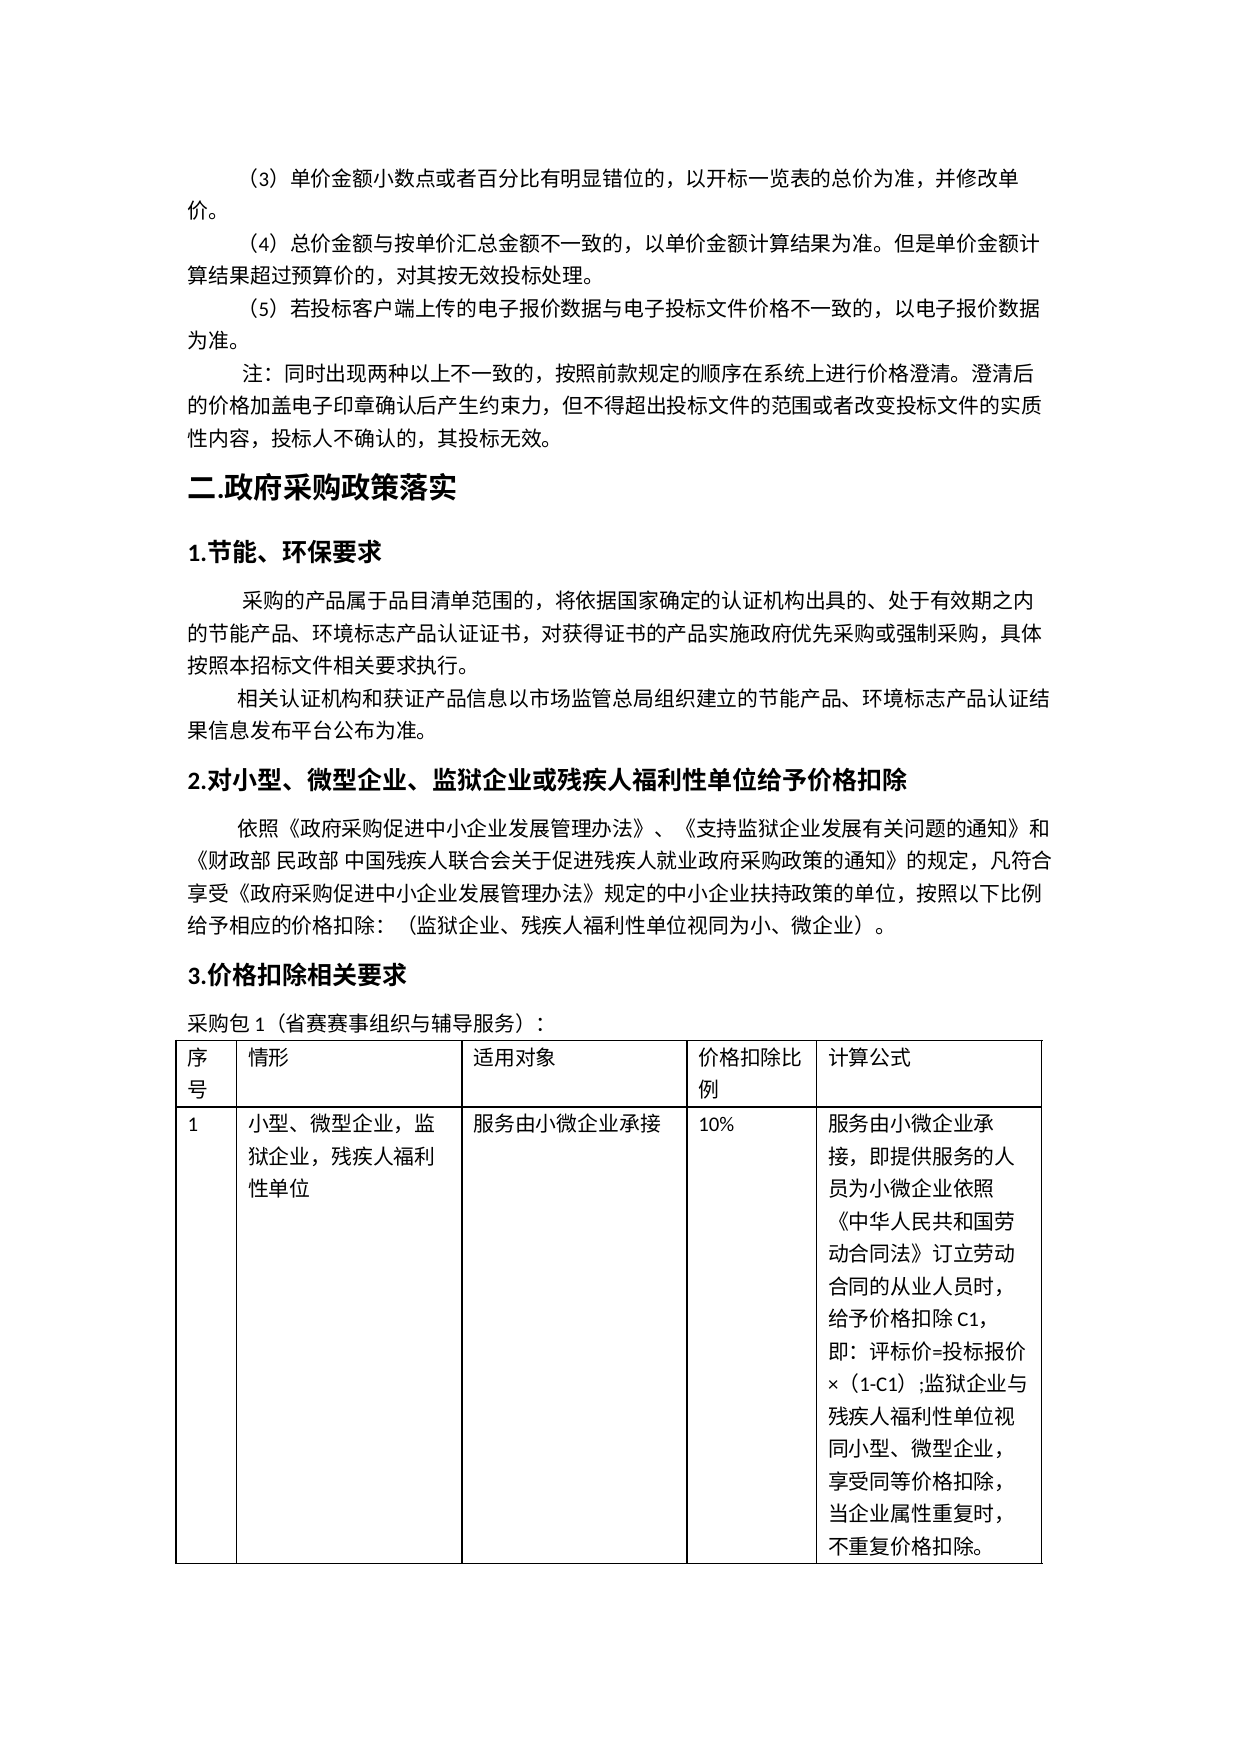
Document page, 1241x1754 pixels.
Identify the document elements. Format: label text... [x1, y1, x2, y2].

text 注：同时出现两种以上不一致的，按照前款规定的顺序在系统上进行价格澄清。澄清后的价格加盖电子印章确认后产生约束力，但不得超出投标文件的范围或者改变投标文件的实质性内容，投标人不确认的，其投标无效。 [187, 357, 1053, 454]
table_header 序号 [177, 1041, 236, 1106]
text 采购的产品属于品目清单范围的，将依据国家确定的认证机构出具的、处于有效期之内的节能产品、环境标志产品认证证书，对获得证书的产品实施政府优先采购或强制采购，具体按照本招标文件相关要求执行。 [187, 584, 1053, 682]
text （5）若投标客户端上传的电子报价数据与电子投标文件价格不一致的，以电子报价数据为准。 [187, 292, 1053, 357]
text 2.对小型、微型企业、监狱企业或残疾人福利性单位给予价格扣除 [187, 747, 1053, 812]
text 采购包1（省赛赛事组织与辅导服务）： [187, 1007, 1053, 1039]
text （4）总价金额与按单价汇总金额不一致的，以单价金额计算结果为准。但是单价金额计算结果超过预算价的，对其按无效投标处理。 [187, 227, 1053, 292]
text 二.政府采购政策落实 [187, 454, 1053, 519]
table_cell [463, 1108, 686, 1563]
table_header 情形 [237, 1041, 461, 1106]
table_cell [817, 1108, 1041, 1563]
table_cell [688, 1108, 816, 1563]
table_header 适用对象 [463, 1041, 686, 1106]
text 1.节能、环保要求 [187, 519, 1053, 584]
table_header 计算公式 [817, 1041, 1041, 1106]
text 依照《政府采购促进中小企业发展管理办法》、《支持监狱企业发展有关问题的通知》和《财政部 民政部 中国残疾人联合会关于促进残疾人就业政府采购政策的通知》的规定，凡符合享受《政府采购促进中小企业发展管理办法》规定的中小企业扶持政策的单位，按照以下比例给予相应的价格扣除：（监狱企业、残疾人福利性单位视同为小、微企业）。 [187, 812, 1053, 942]
table_header 价格扣除比例 [688, 1041, 816, 1106]
text 3.价格扣除相关要求 [187, 942, 1053, 1007]
text 相关认证机构和获证产品信息以市场监管总局组织建立的节能产品、环境标志产品认证结果信息发布平台公布为准。 [187, 682, 1053, 747]
text （3）单价金额小数点或者百分比有明显错位的，以开标一览表的总价为准，并修改单价。 [187, 162, 1053, 227]
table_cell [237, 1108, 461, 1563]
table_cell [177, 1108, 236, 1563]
